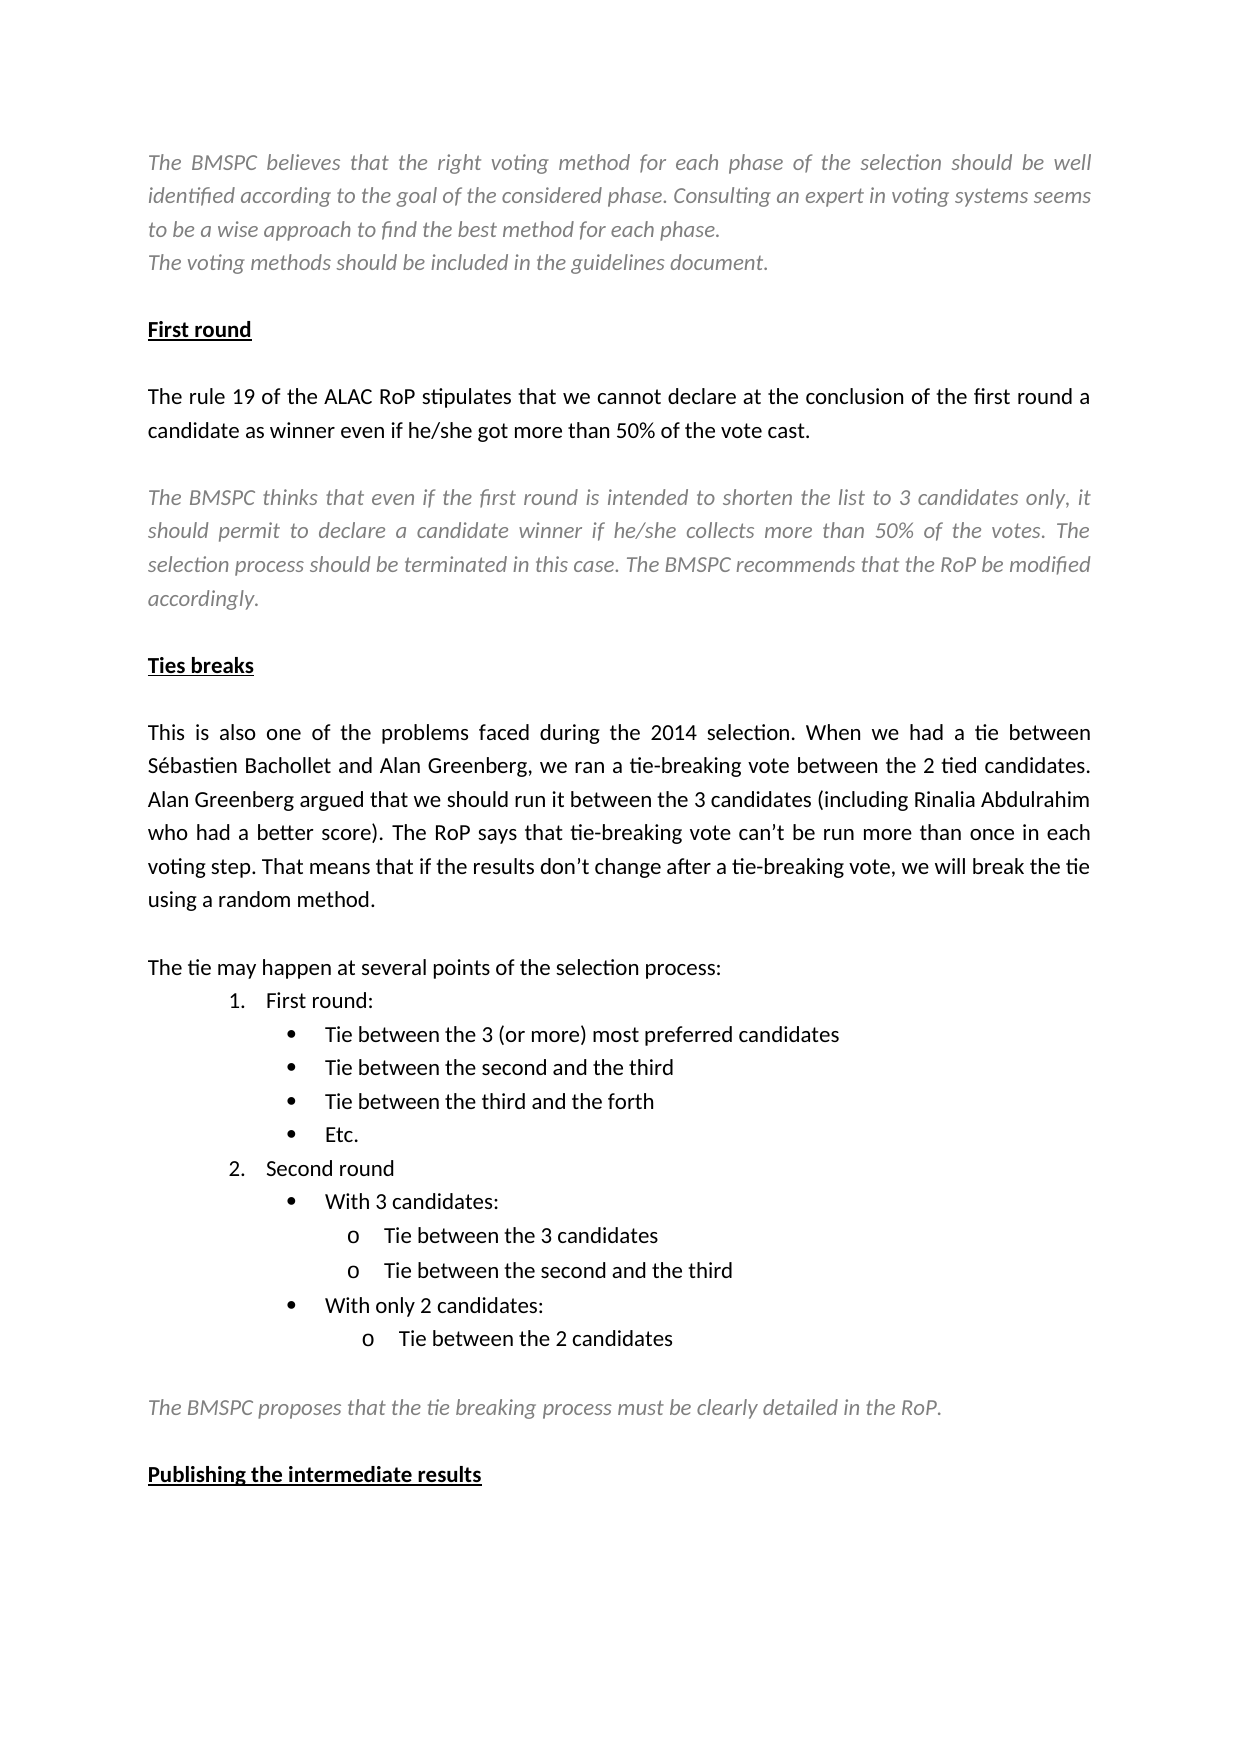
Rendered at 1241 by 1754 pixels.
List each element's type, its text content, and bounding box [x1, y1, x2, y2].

list Tie between the 3 candidates [346, 1221, 1093, 1250]
list Tie between the 2 candidates [361, 1324, 1093, 1354]
list Tie between the 3 (or more) most preferred candidates [287, 1020, 1093, 1048]
text The BMSPC believes that the right voting method for each phase of the selection should be well identified according to the goal of the considered phase. Consulting an expert in voting systems seems to be a wise approach to find the best method for each phase. [148, 148, 1093, 243]
text The rule 19 of the ALAC RoP stipulates that we cannot declare at the conclusion of the first round a candidate as winner even if he/she got more than 50% of the vote cast. [148, 382, 1093, 444]
list Etc. [287, 1120, 1093, 1148]
text The voting methods should be included in the guidelines document. [148, 248, 1093, 276]
text Ties breaks [148, 651, 1093, 679]
list Tie between the second and the third [346, 1256, 1093, 1285]
text The tie may happen at several points of the selection process: [148, 953, 1093, 981]
list Tie between the second and the third [287, 1053, 1093, 1081]
list First round: [228, 986, 1093, 1014]
list Second round [228, 1154, 1093, 1182]
list With only 2 candidates: [287, 1291, 1093, 1319]
text First round [148, 315, 1093, 343]
list With 3 candidates: [287, 1187, 1093, 1215]
text This is also one of the problems faced during the 2014 selection. When we had a tie between Sébastien Bachollet and Alan Greenberg, we ran a tie-breaking vote between the 2 tied candidates. Alan Greenberg argued that we should run it between the 3 candidates (including Rinalia Abdulrahim who had a better score). The RoP says that tie-breaking vote can’t be run more than once in each voting step. That means that if the results don’t change after a tie-breaking vote, we will break the tie using a random method. [148, 718, 1093, 913]
text Publishing the intermediate results [148, 1460, 1093, 1488]
text The BMSPC proposes that the tie breaking process must be clearly detailed in the RoP. [148, 1393, 1093, 1421]
list Tie between the third and the forth [287, 1087, 1093, 1115]
text The BMSPC thinks that even if the first round is intended to shorten the list to 3 candidates only, it should permit to declare a candidate winner if he/she collects more than 50% of the votes. The selection process should be terminated in this case. The BMSPC recommends that the RoP be modified accordingly. [148, 483, 1093, 612]
